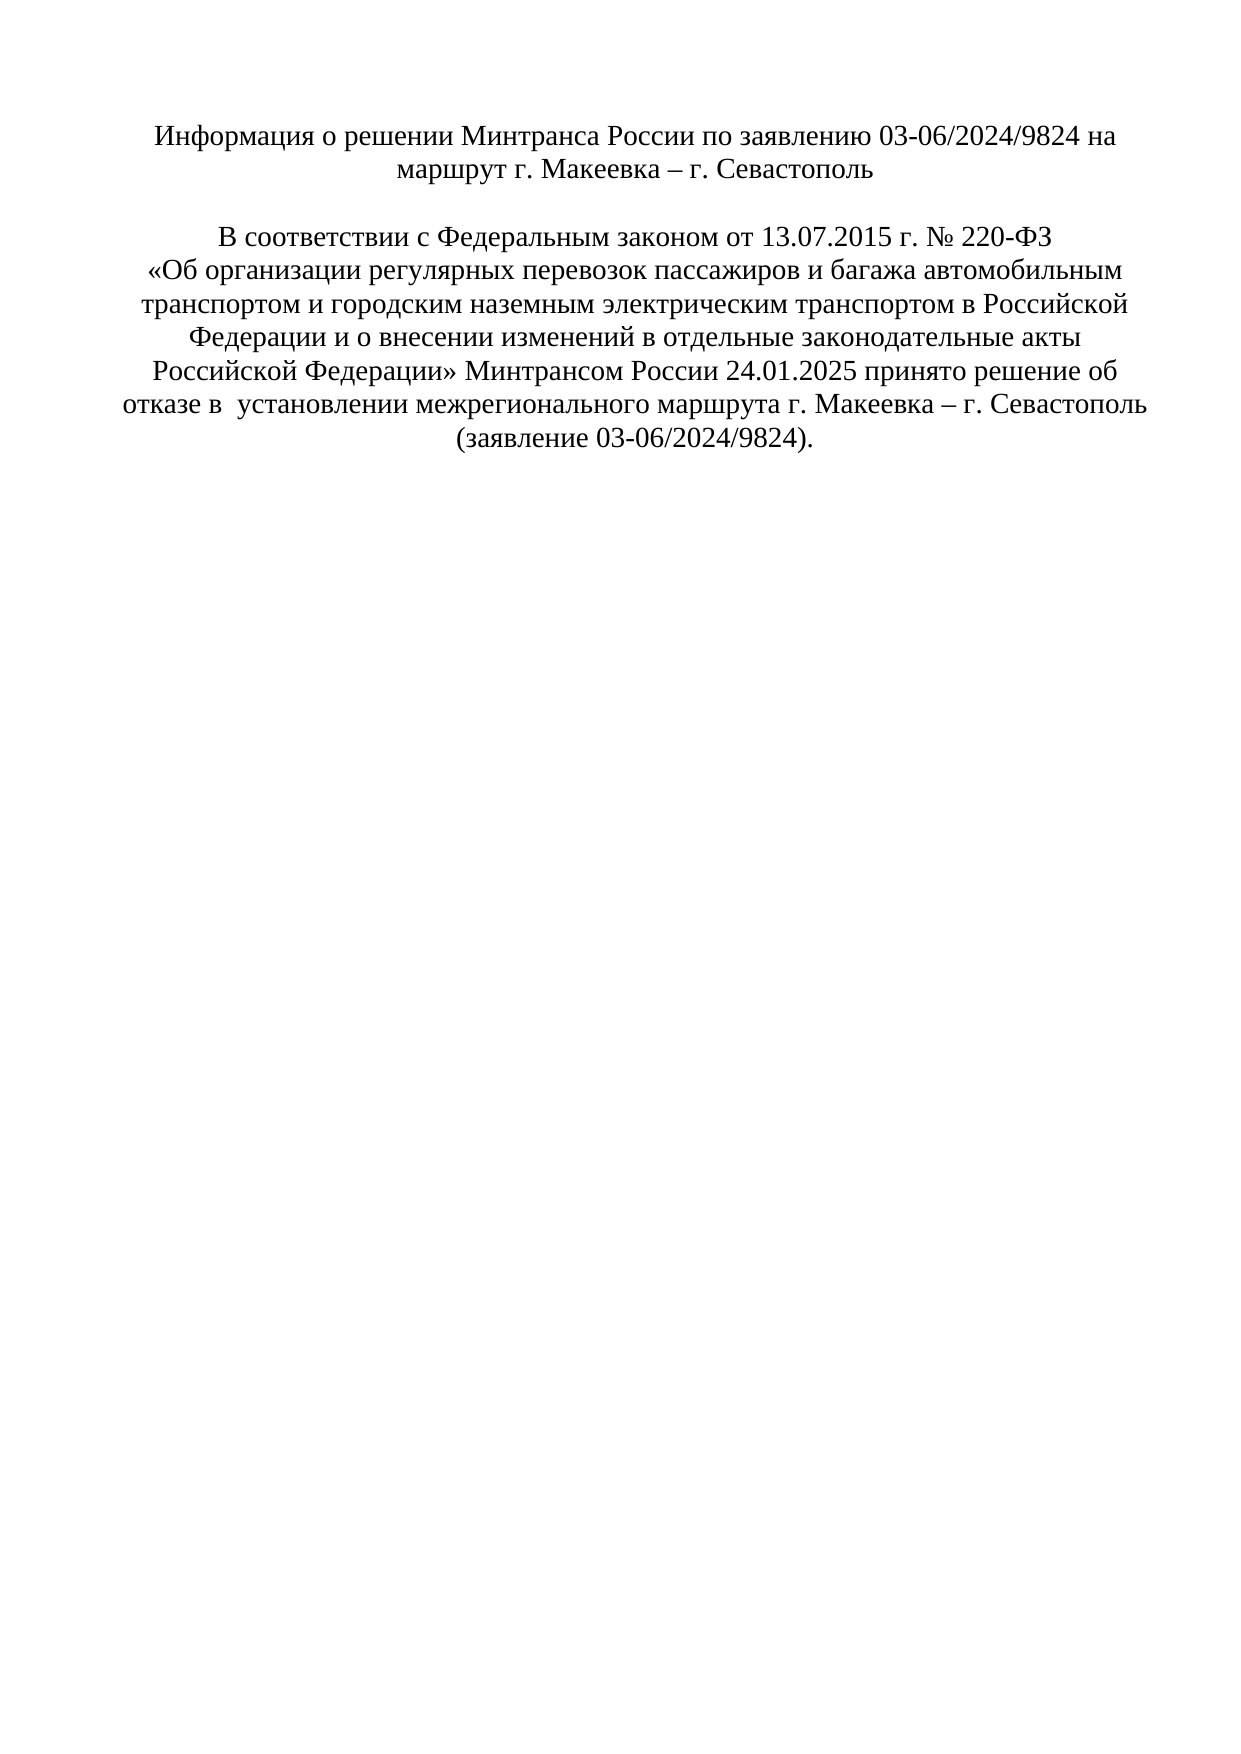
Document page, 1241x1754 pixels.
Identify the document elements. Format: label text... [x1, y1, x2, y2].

text В соответствии с Федеральным законом от 13.07.2015 г. № 220-ФЗ «Об организации регулярных перевозок пассажиров и багажа автомобильным транспортом и городским наземным электрическим транспортом в Российской Федерации и о внесении изменений в отдельные законодательные акты Российской Федерации» Минтрансом России 24.01.2025 принято решение об отказе в установлении межрегионального маршрута г. Макеевка – г. Севастополь (заявление 03-06/2024/9824). [118, 219, 1152, 453]
text Информация о решении Минтранса России по заявлению 03-06/2024/9824 на маршрут г. Макеевка – г. Севастополь [118, 118, 1152, 185]
